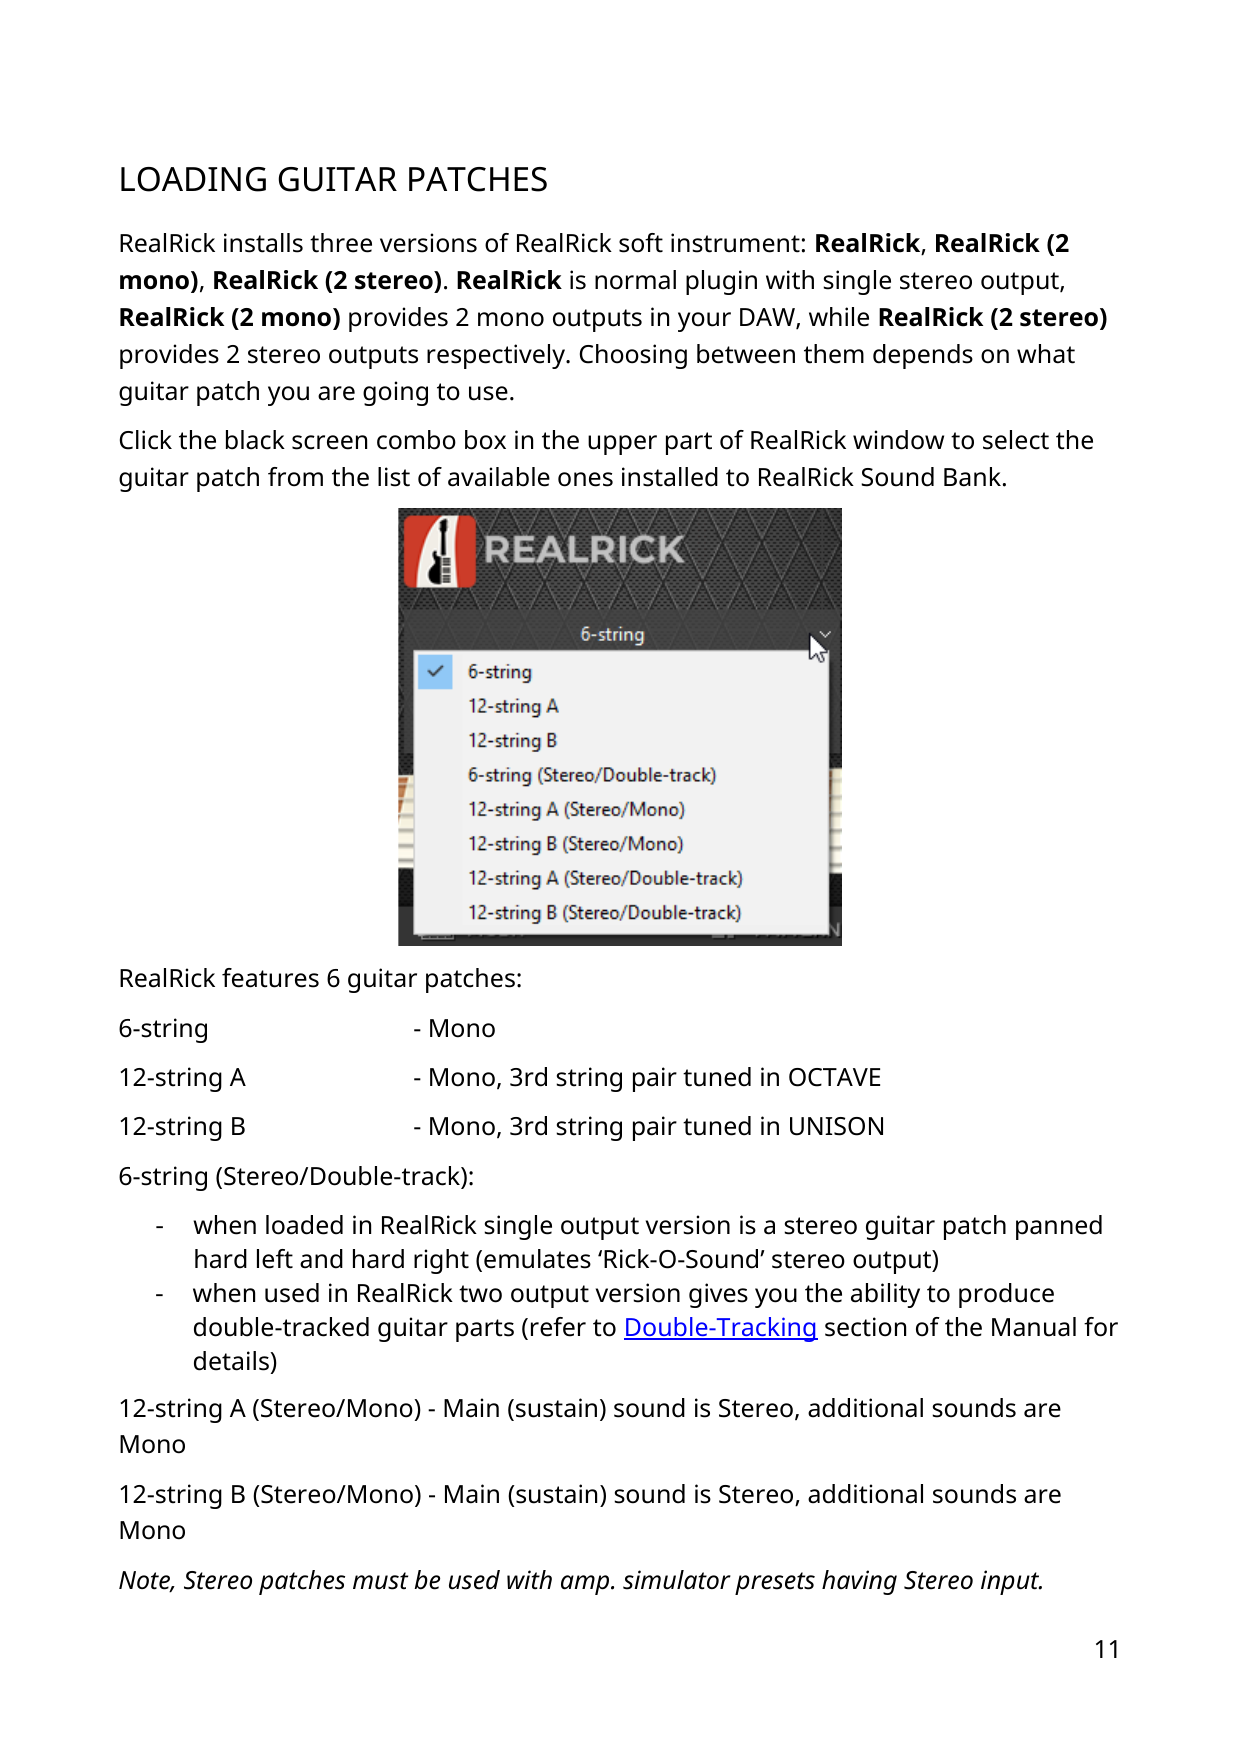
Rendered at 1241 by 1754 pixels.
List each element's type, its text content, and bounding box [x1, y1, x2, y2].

text 6-string (Stereo/Double-track): [118, 1158, 1122, 1192]
list when used in RealRick two output version gives you the ability to produce double-tracked guitar parts (refer to Double-Tracking section of the Manual for details) [155, 1276, 1122, 1378]
text RealRick features 6 guitar patches: [118, 961, 1122, 995]
list when loaded in RealRick single output version is a stereo guitar patch panned hard left and hard right (emulates ‘Rick-O-Sound’ stereo output) [156, 1207, 1122, 1276]
text Note, Stereo patches must be used with amp. simulator presets having Stereo input. [118, 1562, 1122, 1596]
text 12-string A (Stereo/Mono) - Main (sustain) sound is Stereo, additional sounds are Mono [118, 1390, 1122, 1461]
picture [398, 508, 842, 946]
text 12-string A - Mono, 3rd string pair tuned in OCTAVE [118, 1059, 1122, 1094]
text 12-string B (Stereo/Mono) - Main (sustain) sound is Stereo, additional sounds are Mono [118, 1476, 1122, 1547]
text 12-string B - Mono, 3rd string pair tuned in UNISON [118, 1109, 1122, 1143]
text Click the black screen combo box in the upper part of RealRick window to select the guitar patch from the list of available ones installed to RealRick Sound Bank. [118, 422, 1122, 493]
text 6-string - Mono [118, 1010, 1122, 1044]
text RealRick installs three versions of RealRick soft instrument: RealRick, RealRick (2 mono), RealRick (2 stereo). RealRick is normal plugin with single stereo output, RealRick (2 mono) provides 2 mono outputs in your DAW, while RealRick (2 stereo) provides 2 stereo outputs respectively. Choosing between them depends on what guitar patch you are going to use. [118, 226, 1122, 407]
subtitle Loading Guitar Patches [118, 156, 1122, 201]
